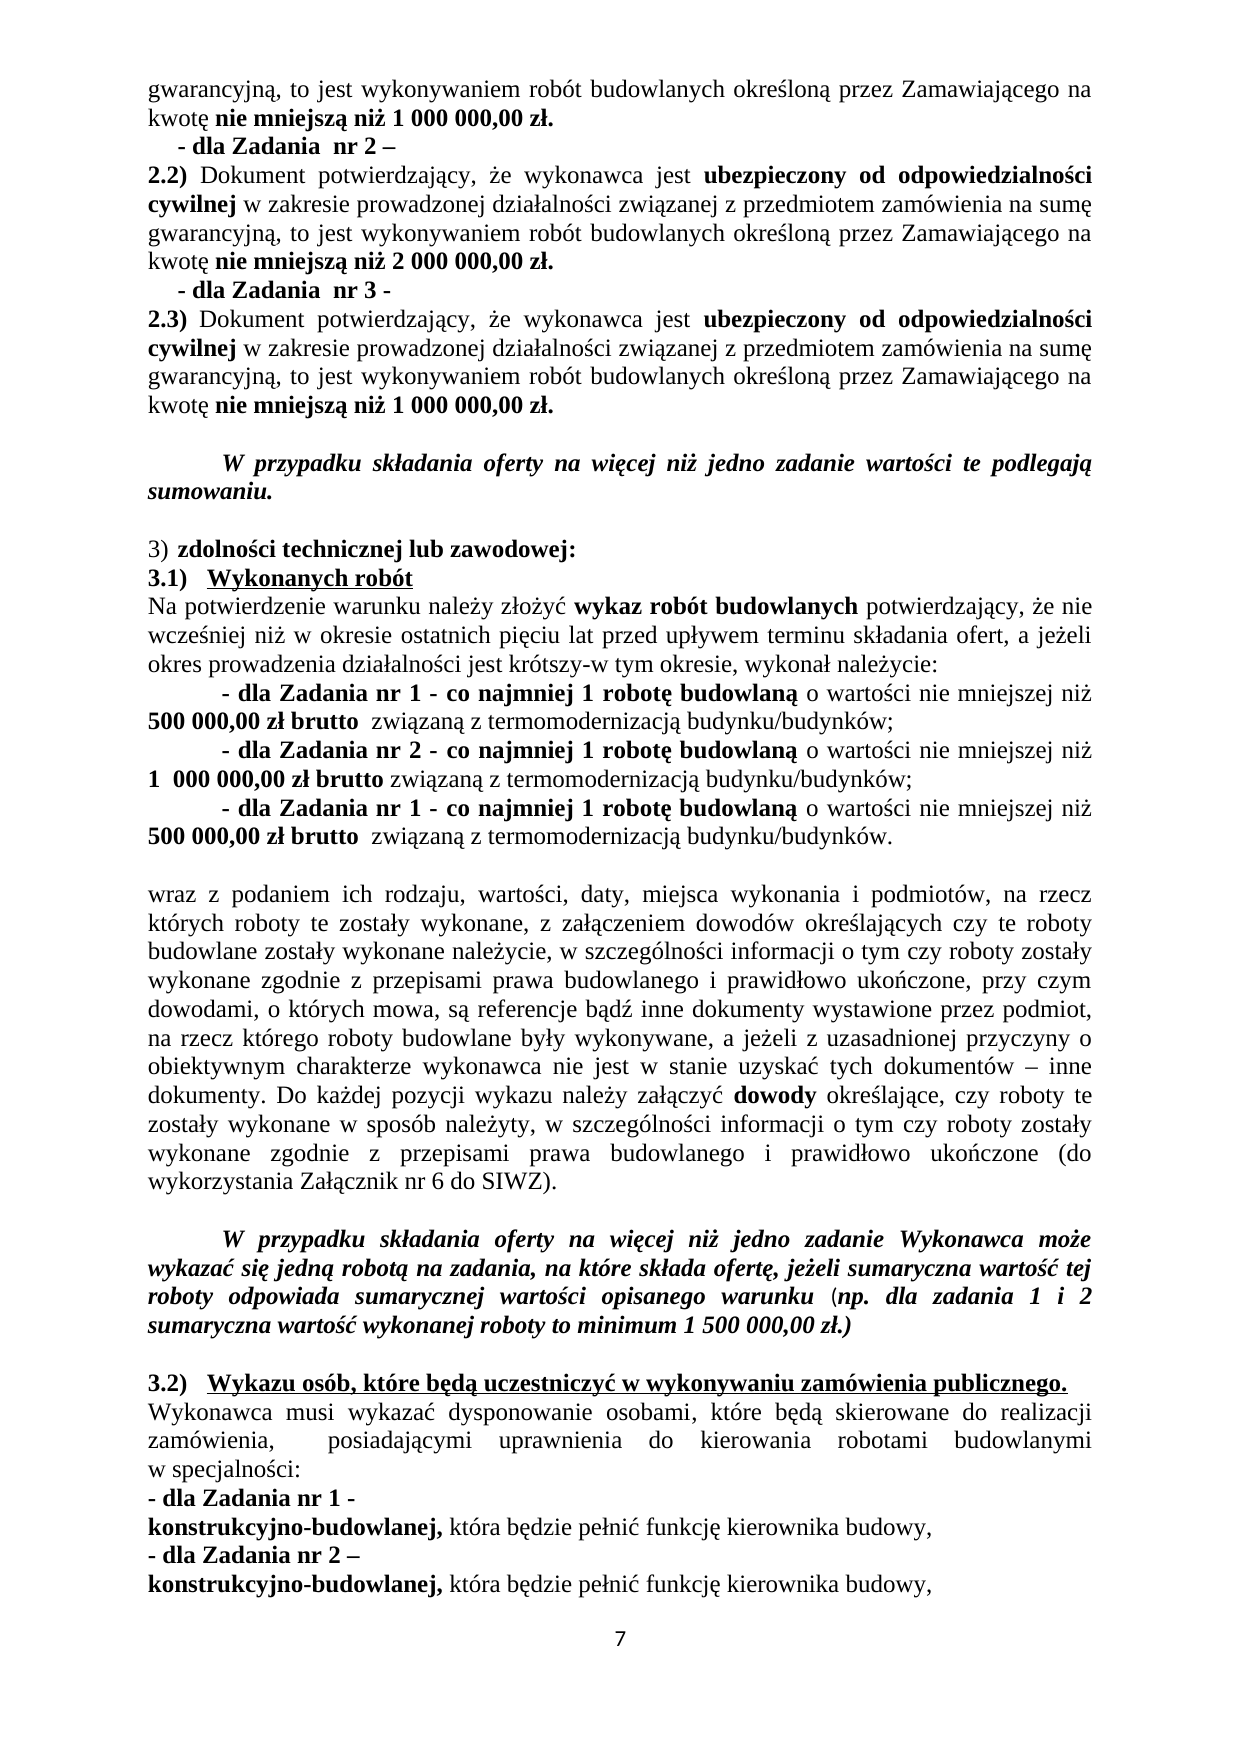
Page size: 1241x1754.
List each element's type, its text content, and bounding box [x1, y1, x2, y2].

text - dla Zadania nr 1 - co najmniej 1 robotę budowlaną o wartości nie mniejszej niż 500 000,00 zł brutto związaną z termomodernizacją budynku/budynków; [148, 678, 1093, 735]
list Wykonanych robót [148, 563, 1093, 591]
text 2.3) Dokument potwierdzający, że wykonawca jest ubezpieczony od odpowiedzialności cywilnej w zakresie prowadzonej działalności związanej z przedmiotem zamówienia na sumę gwarancyjną, to jest wykonywaniem robót budowlanych określoną przez Zamawiającego na kwotę nie mniejszą niż 1 000 000,00 zł. [148, 304, 1093, 419]
text - dla Zadania nr 3 - [148, 275, 1093, 304]
text W przypadku składania oferty na więcej niż jedno zadanie wartości te podlegają sumowaniu. [148, 448, 1093, 505]
text - dla Zadania nr 2 – [177, 131, 1093, 160]
text - dla Zadania nr 1 - [148, 1483, 1093, 1512]
text 2.2) Dokument potwierdzający, że wykonawca jest ubezpieczony od odpowiedzialności cywilnej w zakresie prowadzonej działalności związanej z przedmiotem zamówienia na sumę gwarancyjną, to jest wykonywaniem robót budowlanych określoną przez Zamawiającego na kwotę nie mniejszą niż 2 000 000,00 zł. [148, 160, 1093, 275]
text - dla Zadania nr 2 – [148, 1540, 1093, 1569]
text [148, 74, 1093, 131]
text Wykonawca musi wykazać dysponowanie osobami, które będą skierowane do realizacji zamówienia, posiadającymi uprawnienia do kierowania robotami budowlanymi w specjalności: [148, 1397, 1093, 1483]
list Wykazu osób, które będą uczestniczyć w wykonywaniu zamówienia publicznego. [148, 1368, 1093, 1397]
text konstrukcyjno-budowlanej, która będzie pełnić funkcję kierownika budowy, [148, 1512, 1093, 1540]
text W przypadku składania oferty na więcej niż jedno zadanie Wykonawca może wykazać się jedną robotą na zadania, na które składa ofertę, jeżeli sumaryczna wartość tej roboty odpowiada sumarycznej wartości opisanego warunku (np. dla zadania 1 i 2 sumaryczna wartość wykonanej roboty to minimum 1 500 000,00 zł.) [148, 1224, 1093, 1339]
text - dla Zadania nr 1 - co najmniej 1 robotę budowlaną o wartości nie mniejszej niż 500 000,00 zł brutto związaną z termomodernizacją budynku/budynków. [148, 793, 1093, 850]
text konstrukcyjno-budowlanej, która będzie pełnić funkcję kierownika budowy, [148, 1569, 1093, 1598]
text wraz z podaniem ich rodzaju, wartości, daty, miejsca wykonania i podmiotów, na rzecz których roboty te zostały wykonane, z załączeniem dowodów określających czy te roboty budowlane zostały wykonane należycie, w szczególności informacji o tym czy roboty zostały wykonane zgodnie z przepisami prawa budowlanego i prawidłowo ukończone, przy czym dowodami, o których mowa, są referencje bądź inne dokumenty wystawione przez podmiot, na rzecz którego roboty budowlane były wykonywane, a jeżeli z uzasadnionej przyczyny o obiektywnym charakterze wykonawca nie jest w stanie uzyskać tych dokumentów – inne dokumenty. Do każdej pozycji wykazu należy załączyć dowody określające, czy roboty te zostały wykonane w sposób należyty, w szczególności informacji o tym czy roboty zostały wykonane zgodnie z przepisami prawa budowlanego i prawidłowo ukończone (do wykorzystania Załącznik nr 6 do SIWZ). [148, 879, 1093, 1195]
text - dla Zadania nr 2 - co najmniej 1 robotę budowlaną o wartości nie mniejszej niż 1 000 000,00 zł brutto związaną z termomodernizacją budynku/budynków; [148, 735, 1093, 793]
text Na potwierdzenie warunku należy złożyć wykaz robót budowlanych potwierdzający, że nie wcześniej niż w okresie ostatnich pięciu lat przed upływem terminu składania ofert, a jeżeli okres prowadzenia działalności jest krótszy-w tym okresie, wykonał należycie: [148, 591, 1093, 678]
list zdolności technicznej lub zawodowej: [148, 534, 1093, 563]
